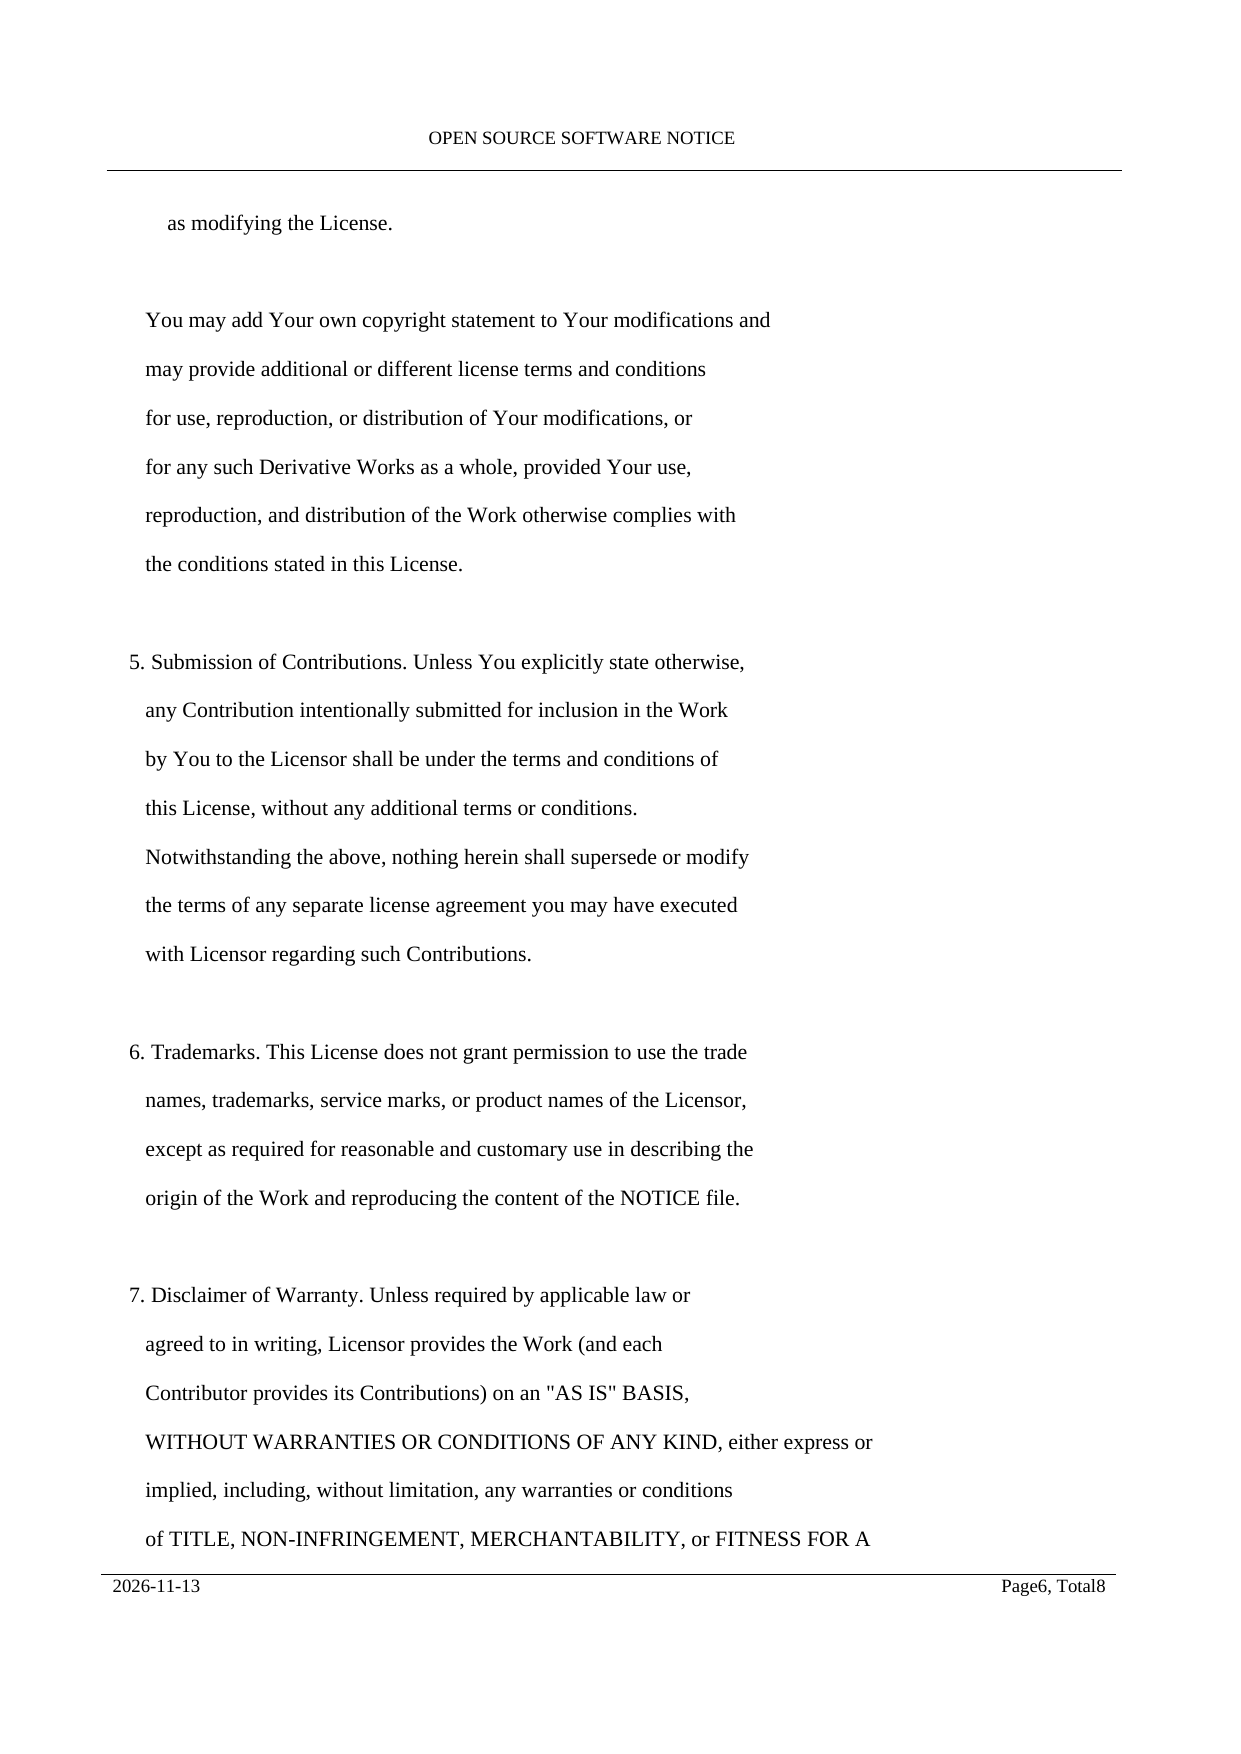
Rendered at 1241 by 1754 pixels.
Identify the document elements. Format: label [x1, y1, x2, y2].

text [112, 206, 1128, 1555]
